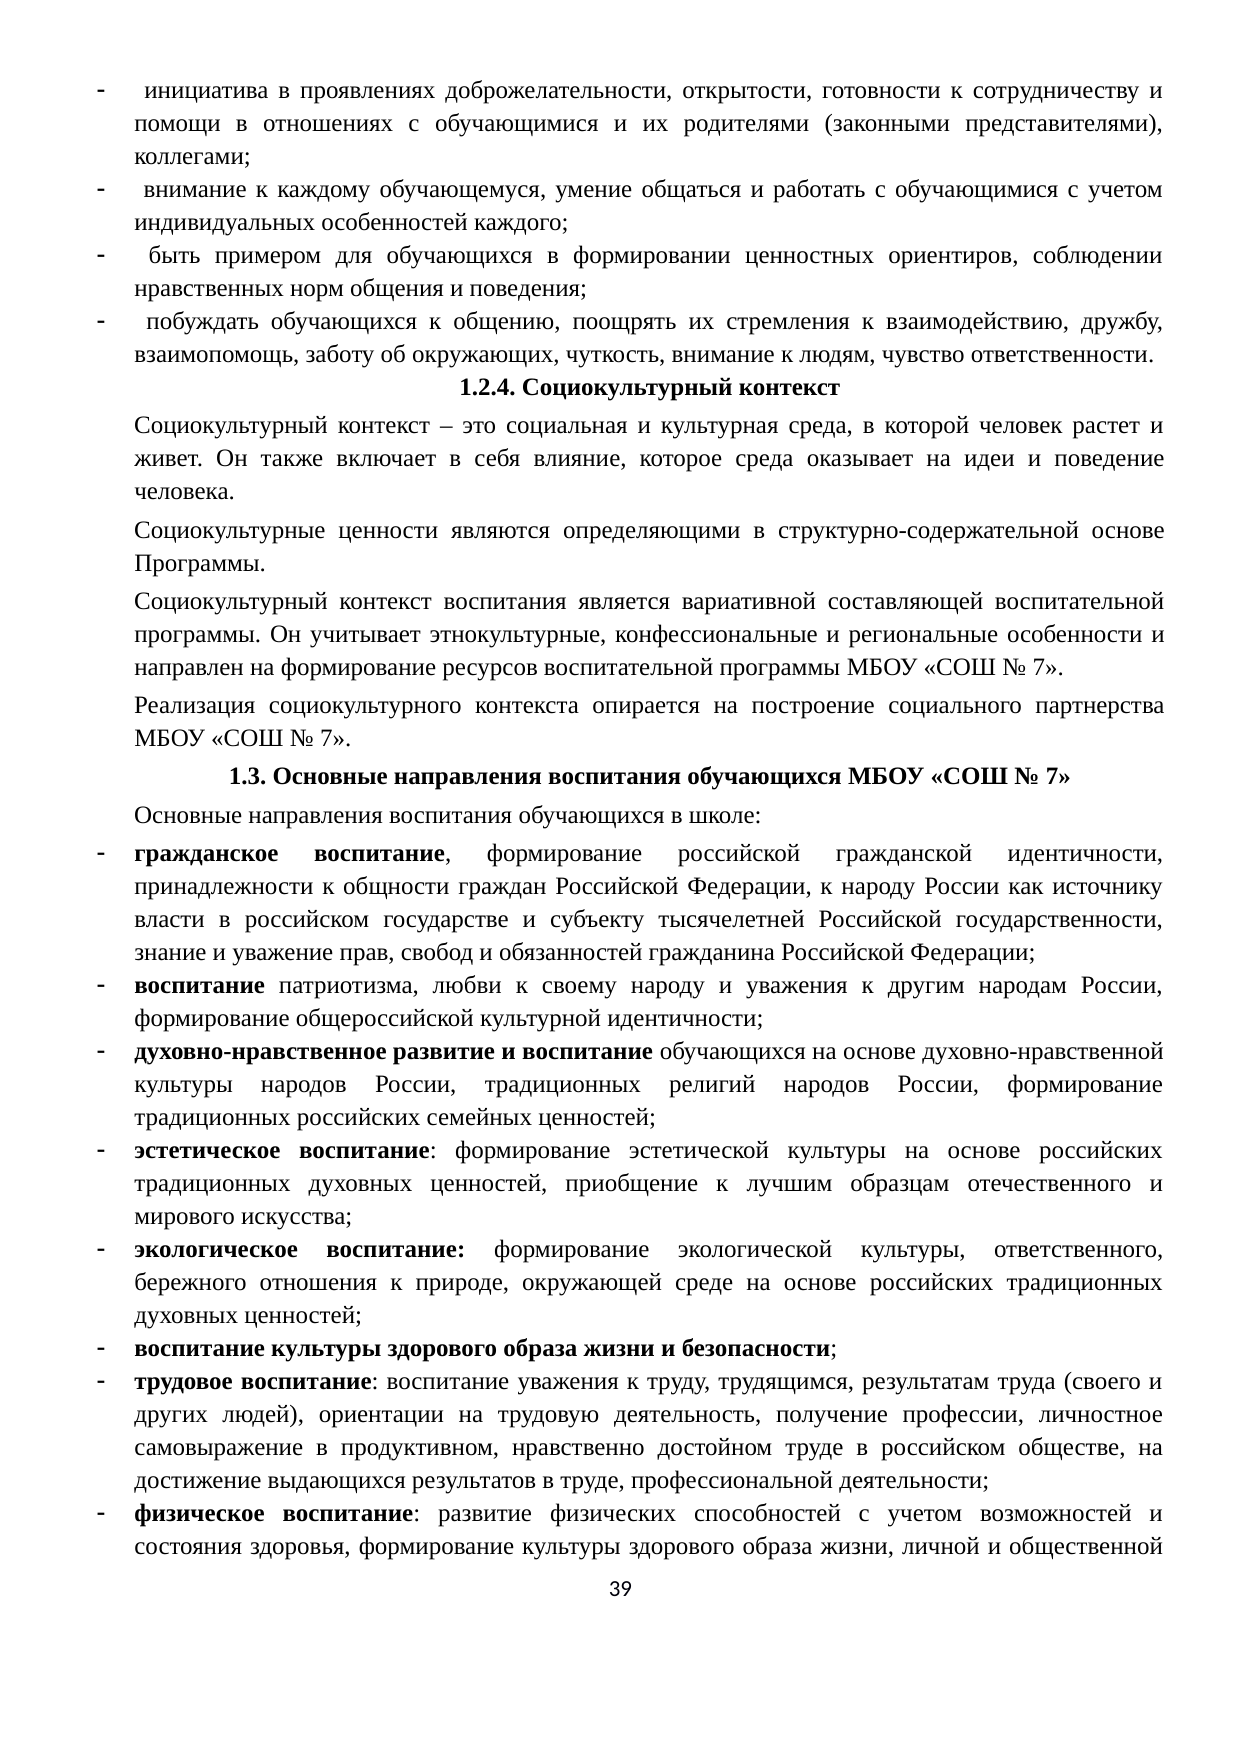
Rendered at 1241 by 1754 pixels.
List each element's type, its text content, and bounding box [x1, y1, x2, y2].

text Социокультурные ценности являются определяющими в структурно-содержательной основе Программы. [134, 515, 1165, 576]
list воспитание культуры здорового образа жизни и безопасности; [97, 1333, 1164, 1362]
list гражданское воспитание, формирование российской гражданской идентичности, принадлежности к общности граждан Российской Федерации, к народу России как источнику власти в российском государстве и субъекту тысячелетней Российской государственности, знание и уважение прав, свобод и обязанностей гражданина Российской Федерации; [97, 838, 1164, 966]
list быть примером для обучающихся в формировании ценностных ориентиров, соблюдении нравственных норм общения и поведения; [97, 240, 1164, 302]
text 1.3. Основные направления воспитания обучающихся МБОУ «СОШ № 7» [134, 761, 1165, 790]
list побуждать обучающихся к общению, поощрять их стремления к взаимодействию, дружбу, взаимопомощь, заботу об окружающих, чуткость, внимание к людям, чувство ответственности. [97, 306, 1164, 368]
list внимание к каждому обучающемуся, умение общаться и работать с обучающимися с учетом индивидуальных особенностей каждого; [97, 174, 1164, 236]
list эстетическое воспитание: формирование эстетической культуры на основе российских традиционных духовных ценностей, приобщение к лучшим образцам отечественного и мирового искусства; [97, 1135, 1164, 1230]
list трудовое воспитание: воспитание уважения к труду, трудящимся, результатам труда (своего и других людей), ориентации на трудовую деятельность, получение профессии, личностное самовыражение в продуктивном, нравственно достойном труде в российском обществе, на достижение выдающихся результатов в труде, профессиональной деятельности; [97, 1366, 1164, 1494]
text Основные направления воспитания обучающихся в школе: [134, 800, 1165, 828]
text Социокультурный контекст – это социальная и культурная среда, в которой человек растет и живет. Он также включает в себя влияние, которое среда оказывает на идеи и поведение человека. [134, 410, 1165, 505]
list экологическое воспитание: формирование экологической культуры, ответственного, бережного отношения к природе, окружающей среде на основе российских традиционных духовных ценностей; [97, 1234, 1164, 1329]
text Реализация социокультурного контекста опирается на построение социального партнерства МБОУ «СОШ № 7». [134, 690, 1165, 752]
list духовно-нравственное развитие и воспитание обучающихся на основе духовно-нравственной культуры народов России, традиционных религий народов России, формирование традиционных российских семейных ценностей; [97, 1036, 1164, 1131]
list воспитание патриотизма, любви к своему народу и уважения к другим народам России, формирование общероссийской культурной идентичности; [97, 970, 1164, 1032]
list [97, 1498, 1164, 1560]
list инициатива в проявлениях доброжелательности, открытости, готовности к сотрудничеству и помощи в отношениях с обучающимися и их родителями (законными представителями), коллегами; [97, 75, 1164, 170]
text 1.2.4. Социокультурный контекст [134, 372, 1165, 401]
text Социокультурный контекст воспитания является вариативной составляющей воспитательной программы. Он учитывает этнокультурные, конфессиональные и региональные особенности и направлен на формирование ресурсов воспитательной программы МБОУ «СОШ № 7». [134, 586, 1165, 681]
